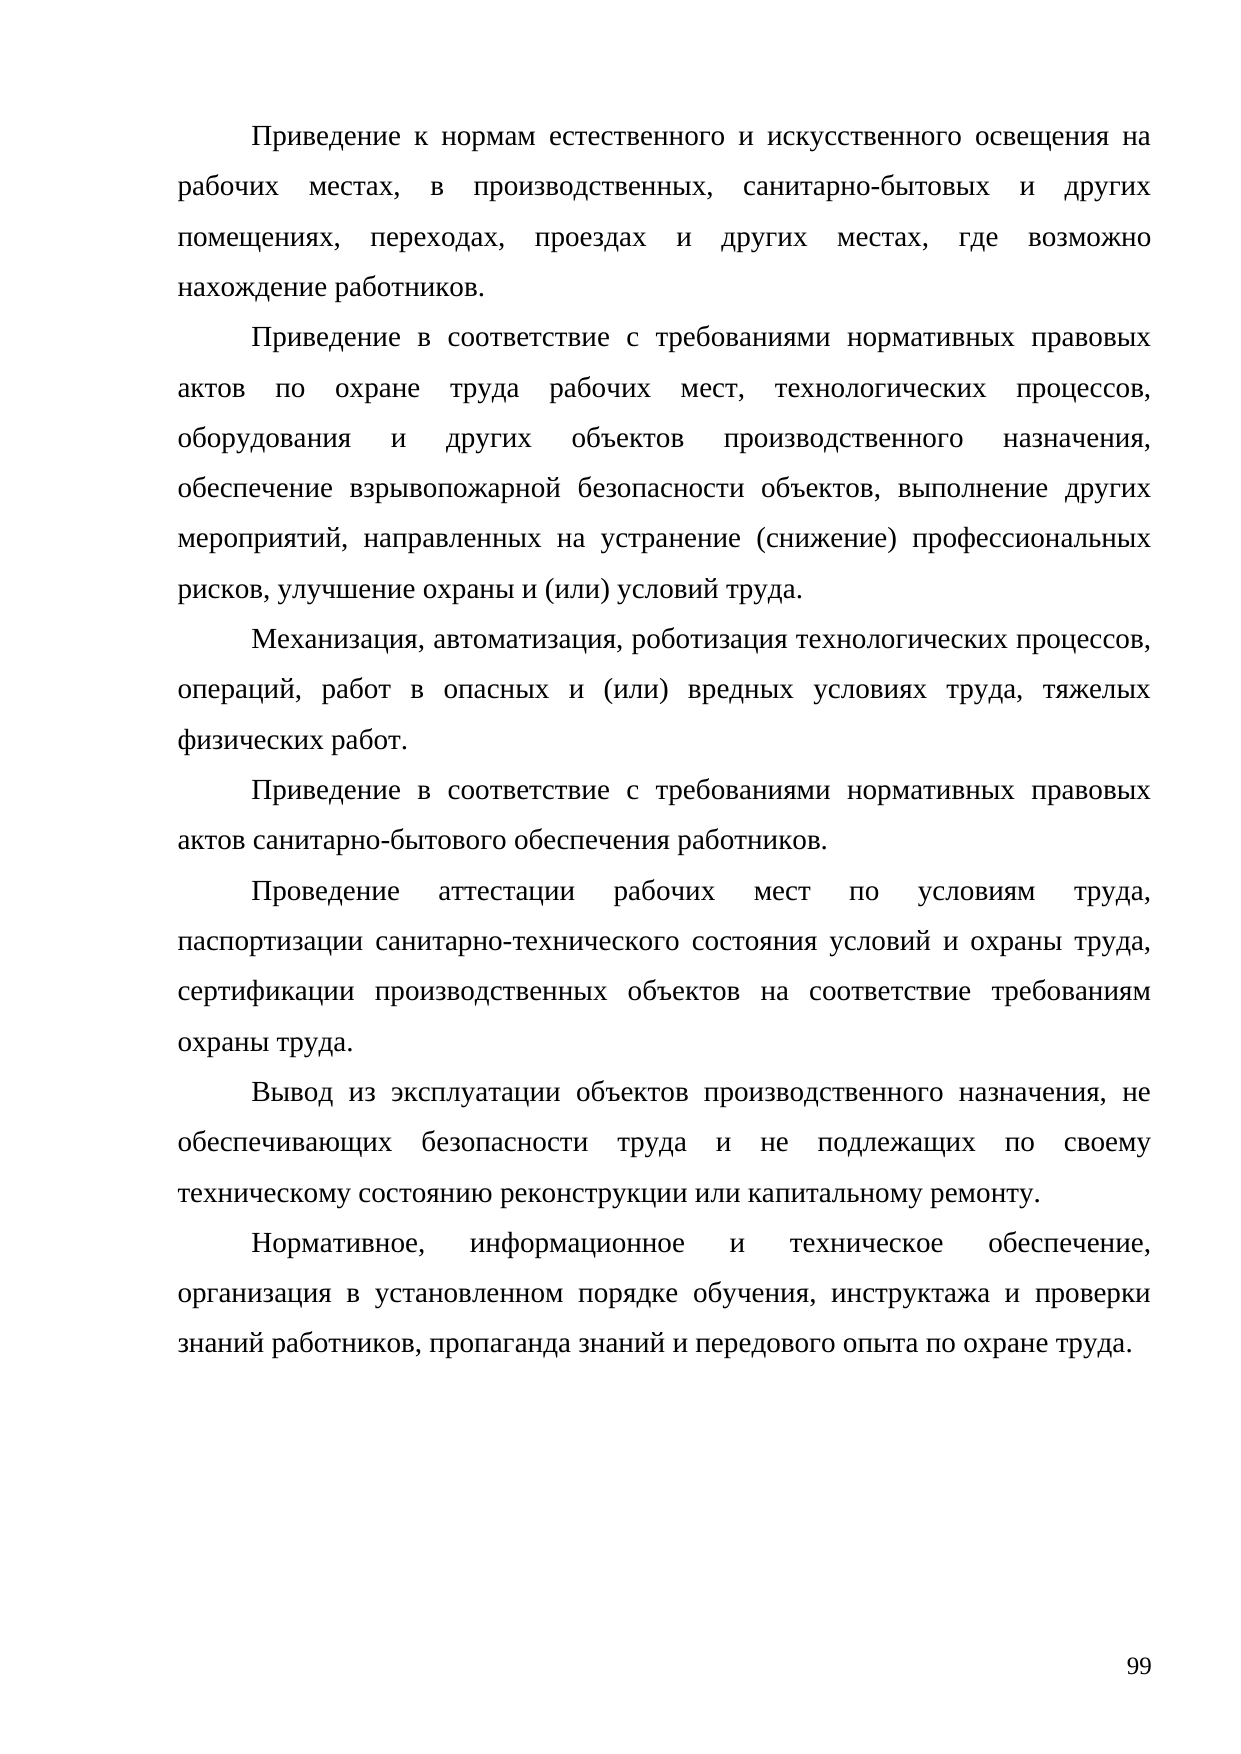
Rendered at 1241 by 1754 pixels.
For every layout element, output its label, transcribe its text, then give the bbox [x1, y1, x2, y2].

text Проведение аттестации рабочих мест по условиям труда, паспортизации санитарно-технического состояния условий и охраны труда, сертификации производственных объектов на соответствие требованиям охраны труда. [177, 873, 1152, 1057]
text Приведение в соответствие с требованиями нормативных правовых актов санитарно-бытового обеспечения работников. [177, 772, 1152, 856]
text Механизация, автоматизация, роботизация технологических процессов, операций, работ в опасных и (или) вредных условиях труда, тяжелых физических работ. [177, 621, 1152, 755]
text Вывод из эксплуатации объектов производственного назначения, не обеспечивающих безопасности труда и не подлежащих по своему техническому состоянию реконструкции или капитальному ремонту. [177, 1074, 1152, 1208]
text Приведение к нормам естественного и искусственного освещения на рабочих местах, в производственных, санитарно-бытовых и других помещениях, переходах, проездах и других местах, где возможно нахождение работников. [177, 118, 1152, 303]
text Приведение в соответствие с требованиями нормативных правовых актов по охране труда рабочих мест, технологических процессов, оборудования и других объектов производственного назначения, обеспечение взрывопожарной безопасности объектов, выполнение других мероприятий, направленных на устранение (снижение) профессиональных рисков, улучшение охраны и (или) условий труда. [177, 319, 1152, 604]
text Нормативное, информационное и техническое обеспечение, организация в установленном порядке обучения, инструктажа и проверки знаний работников, пропаганда знаний и передового опыта по охране труда. [177, 1225, 1152, 1359]
